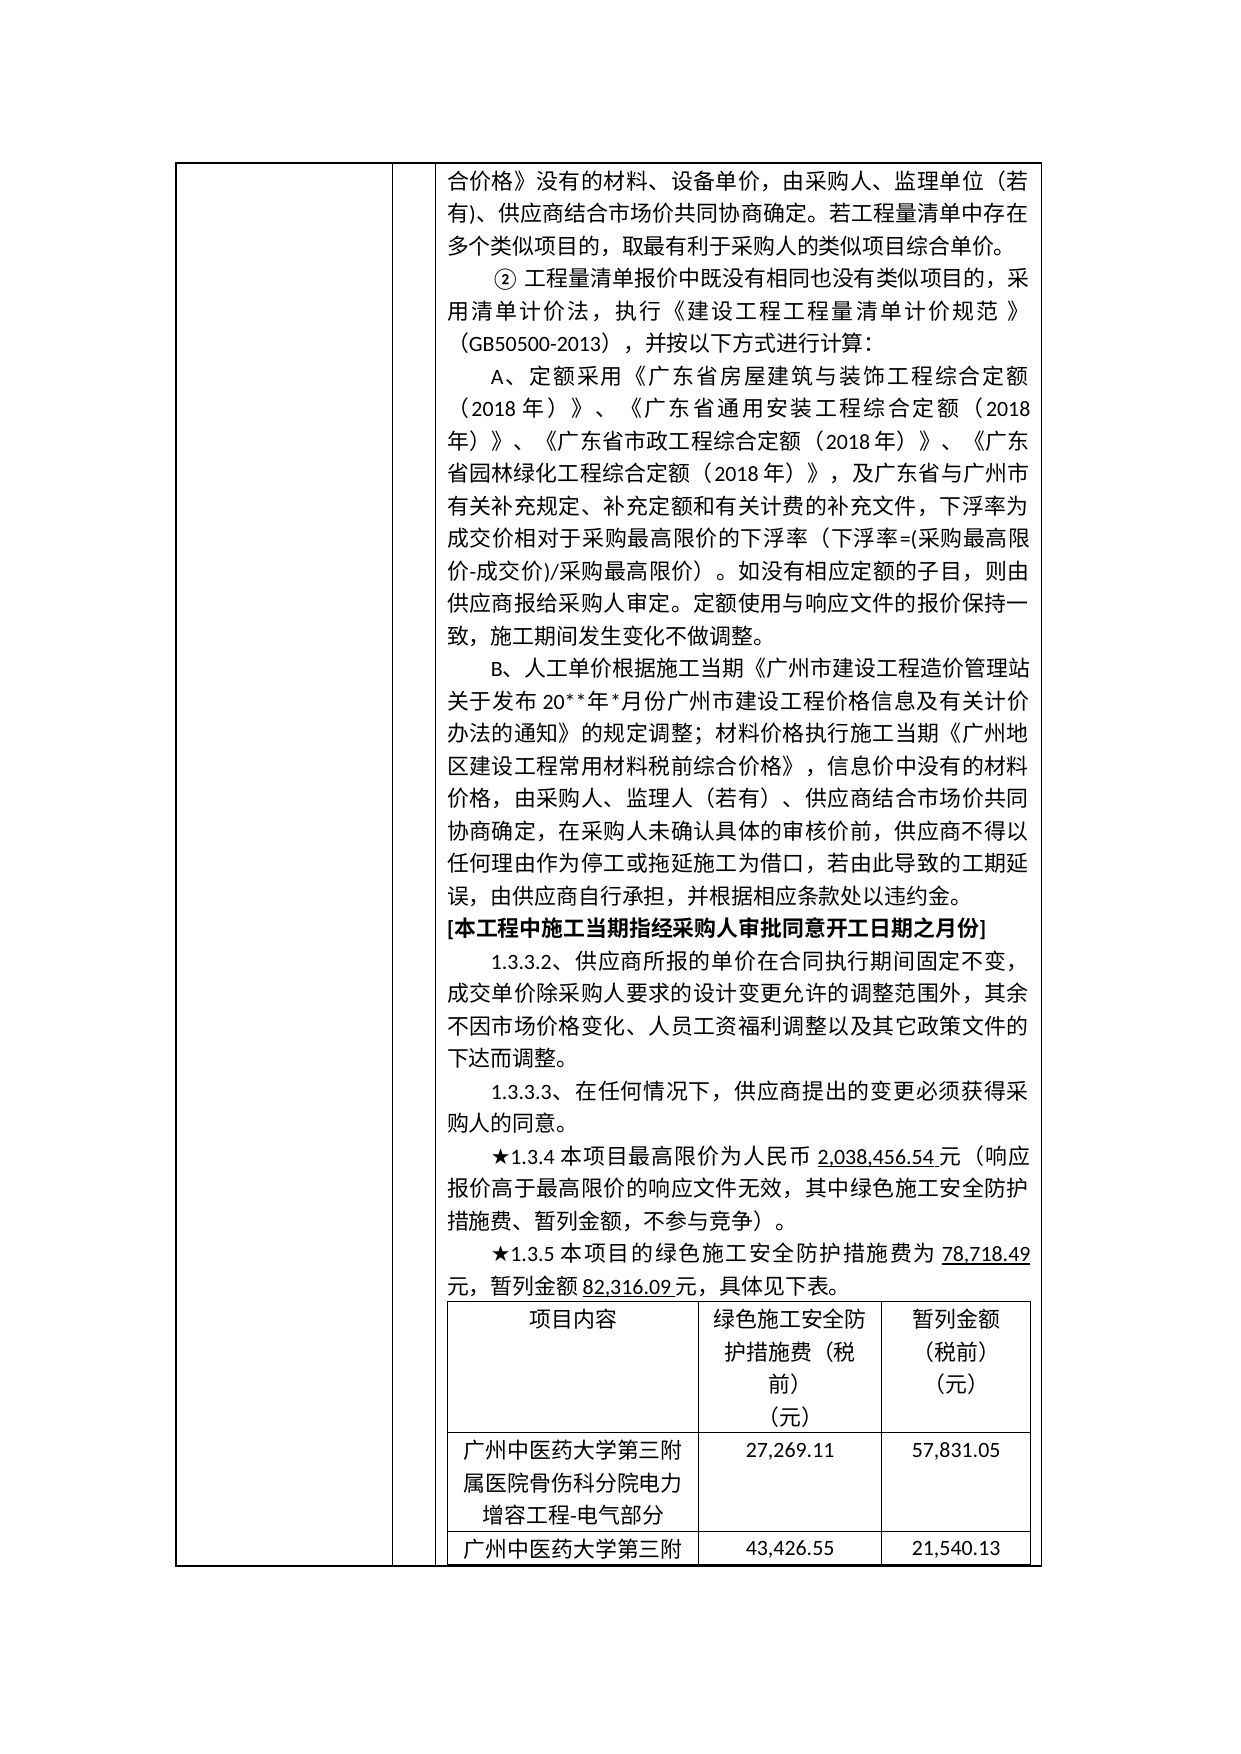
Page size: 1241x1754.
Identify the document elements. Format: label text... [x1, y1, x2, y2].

table_cell [177, 164, 392, 1565]
table_cell 1 [393, 164, 435, 1565]
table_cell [436, 164, 1041, 1565]
